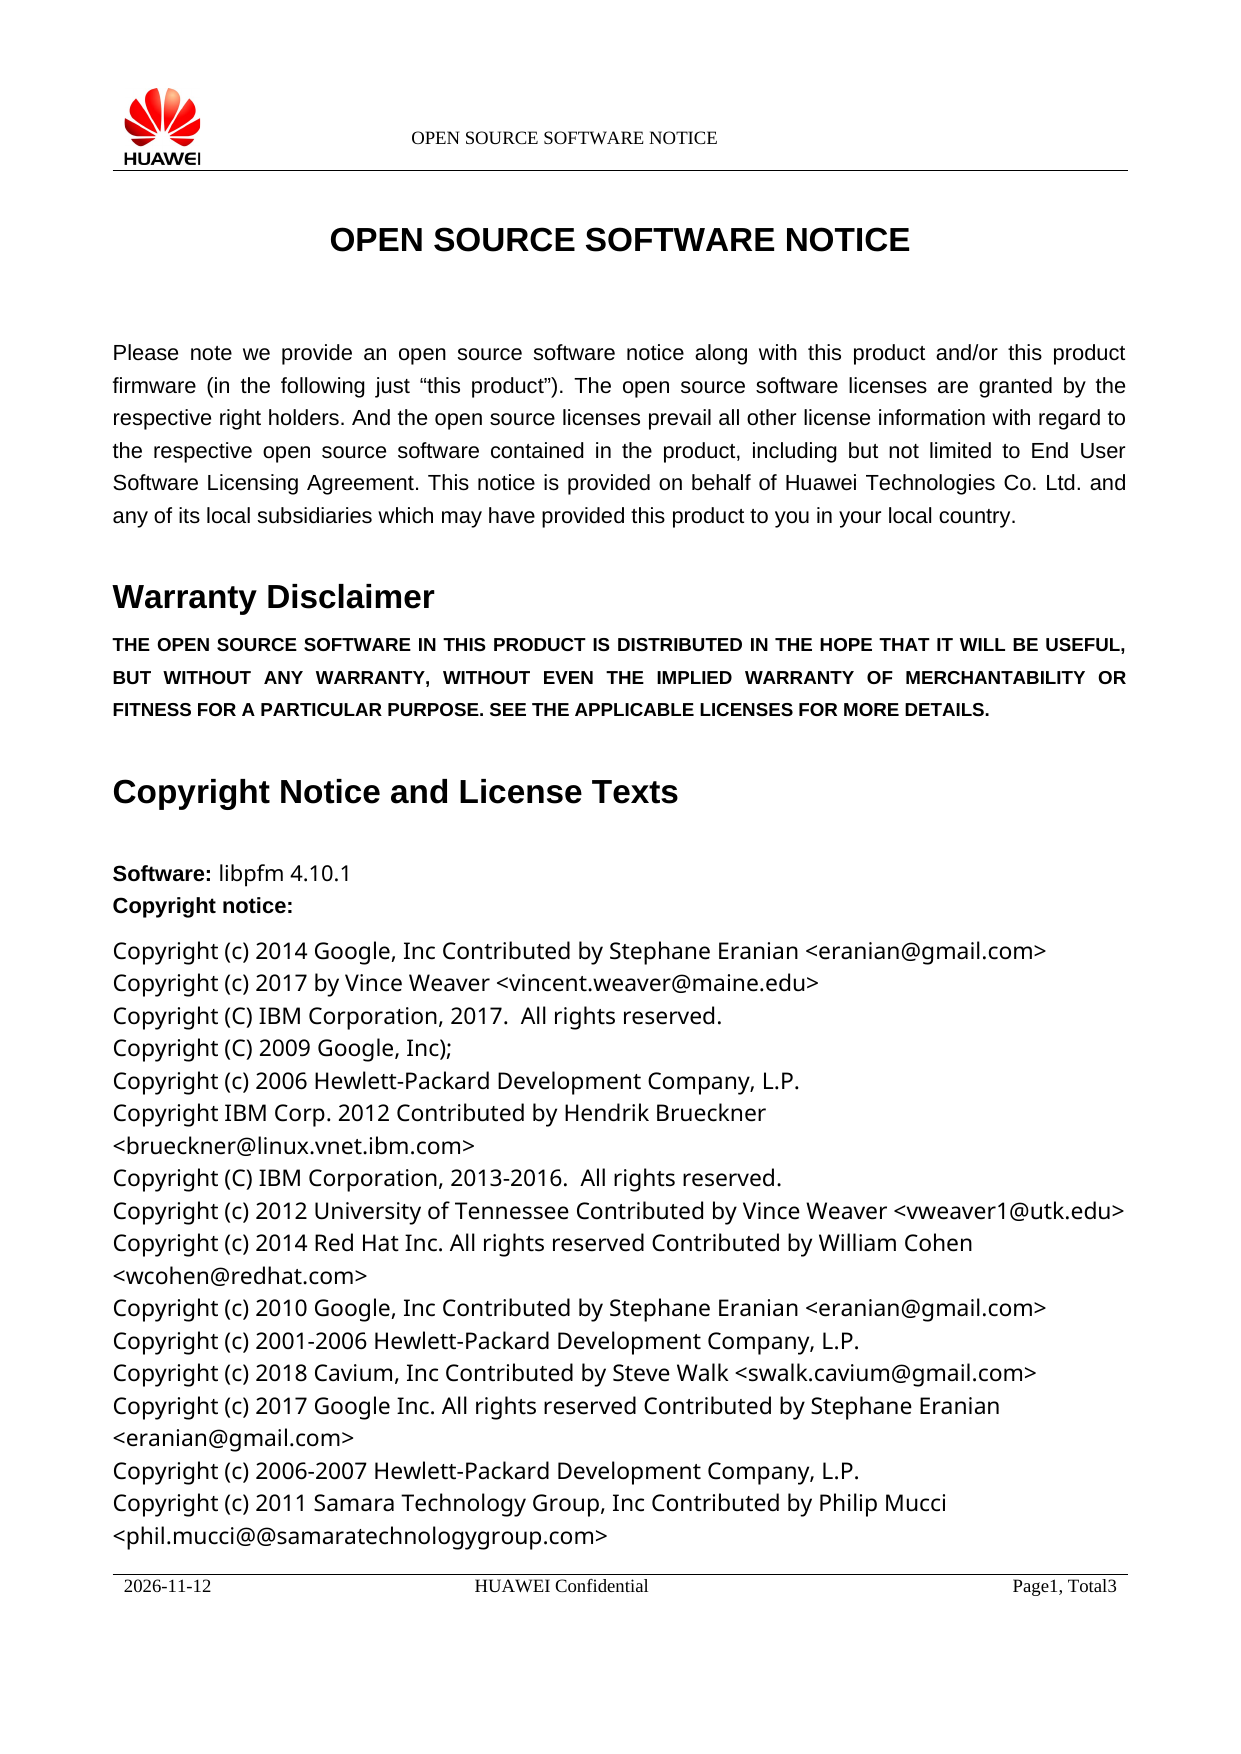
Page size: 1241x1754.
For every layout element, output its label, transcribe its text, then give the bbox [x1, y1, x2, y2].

picture [124, 88, 201, 165]
text Please note we provide an open source software notice along with this product and/or this product firmware (in the following just “this product”). The open source software licenses are granted by the respective right holders. And the open source licenses prevail all other license information with regard to the respective open source software contained in the product, including but not limited to End User Software Licensing Agreement. This notice is provided on behalf of Huawei Technologies Co. Ltd. and any of its local subsidiaries which may have provided this product to you in your local country. [112, 336, 1128, 531]
text Warranty Disclaimer [112, 564, 1128, 629]
text OPEN SOURCE SOFTWARE NOTICE [112, 206, 1128, 271]
text Copyright Notice and License Texts [112, 759, 1128, 824]
text Copyright notice: [112, 889, 1128, 921]
text The open source software in this product is distributed in the hope that it will be useful, but WITHOUT ANY WARRANTY, without even the implied warranty of MERCHANTABILITY or FITNESS FOR A PARTICULAR PURPOSE. See the applicable licenses for more details. [112, 629, 1128, 726]
title Software: libpfm 4.10.1 [112, 856, 1128, 889]
